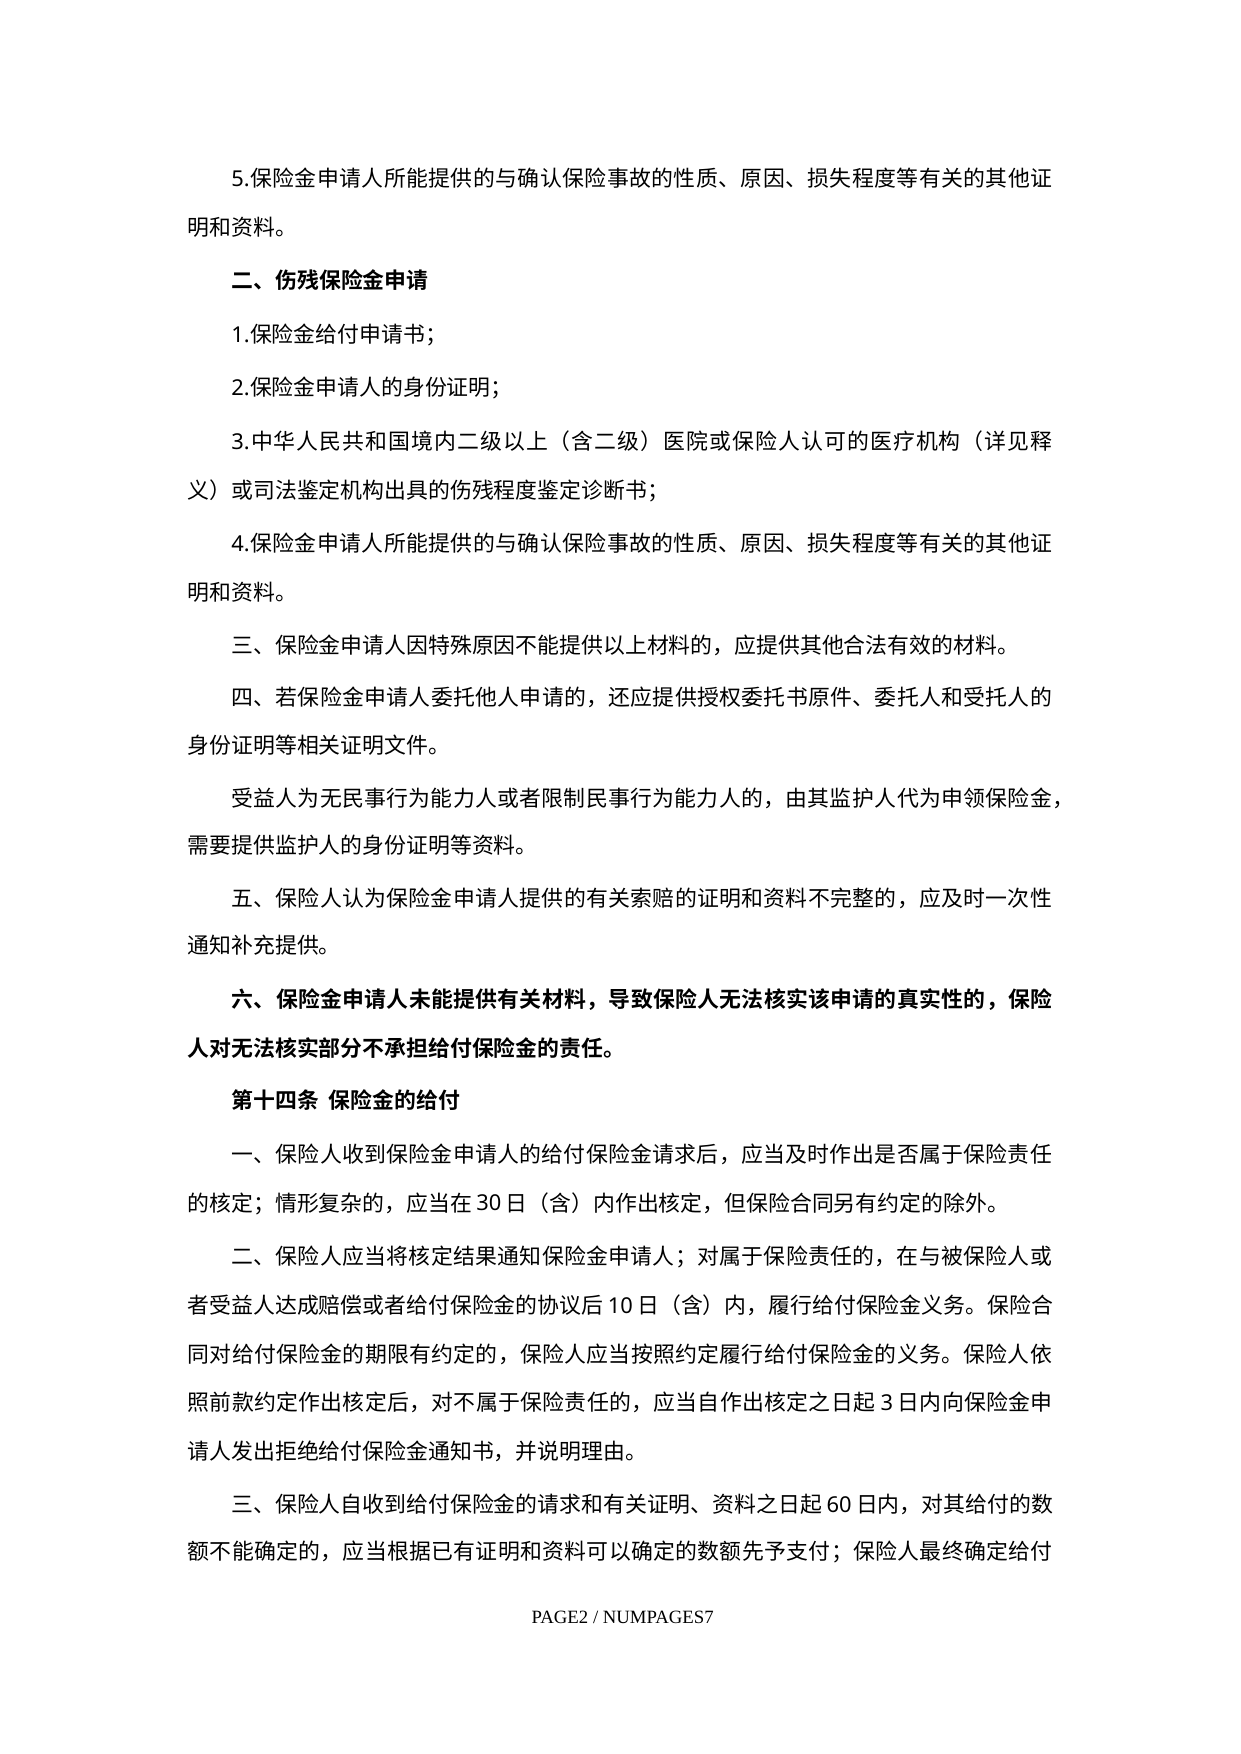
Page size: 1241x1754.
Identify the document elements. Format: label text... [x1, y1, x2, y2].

text 三、保险金申请人因特殊原因不能提供以上材料的，应提供其他合法有效的材料。 [187, 628, 1053, 659]
text 六、保险金申请人未能提供有关材料，导致保险人无法核实该申请的真实性的，保险人对无法核实部分不承担给付保险金的责任。 [187, 981, 1053, 1062]
text 1.保险金给付申请书； [187, 316, 1053, 348]
text 3.中华人民共和国境内二级以上（含二级）医院或保险人认可的医疗机构（详见释义）或司法鉴定机构出具的伤残程度鉴定诊断书； [187, 423, 1053, 504]
text 5.保险金申请人所能提供的与确认保险事故的性质、原因、损失程度等有关的其他证明和资料。 [187, 160, 1053, 241]
text 第十四条 保险金的给付 [187, 1083, 1053, 1115]
text 二、保险人应当将核定结果通知保险金申请人；对属于保险责任的，在与被保险人或者受益人达成赔偿或者给付保险金的协议后10日（含）内，履行给付保险金义务。保险合同对给付保险金的期限有约定的，保险人应当按照约定履行给付保险金的义务。保险人依照前款约定作出核定后，对不属于保险责任的，应当自作出核定之日起3日内向保险金申请人发出拒绝给付保险金通知书，并说明理由。 [187, 1238, 1053, 1466]
text 四、若保险金申请人委托他人申请的，还应提供授权委托书原件、委托人和受托人的身份证明等相关证明文件。 [187, 680, 1053, 759]
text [187, 1487, 1053, 1566]
text 五、保险人认为保险金申请人提供的有关索赔的证明和资料不完整的，应及时一次性通知补充提供。 [187, 881, 1053, 960]
text 2.保险金申请人的身份证明； [187, 369, 1053, 402]
text 4.保险金申请人所能提供的与确认保险事故的性质、原因、损失程度等有关的其他证明和资料。 [187, 525, 1053, 607]
text 受益人为无民事行为能力人或者限制民事行为能力人的，由其监护人代为申领保险金，需要提供监护人的身份证明等资料。 [187, 781, 1053, 860]
text 二、伤残保险金申请 [187, 262, 1053, 295]
text 一、保险人收到保险金申请人的给付保险金请求后，应当及时作出是否属于保险责任的核定；情形复杂的，应当在30日（含）内作出核定，但保险合同另有约定的除外。 [187, 1136, 1053, 1217]
